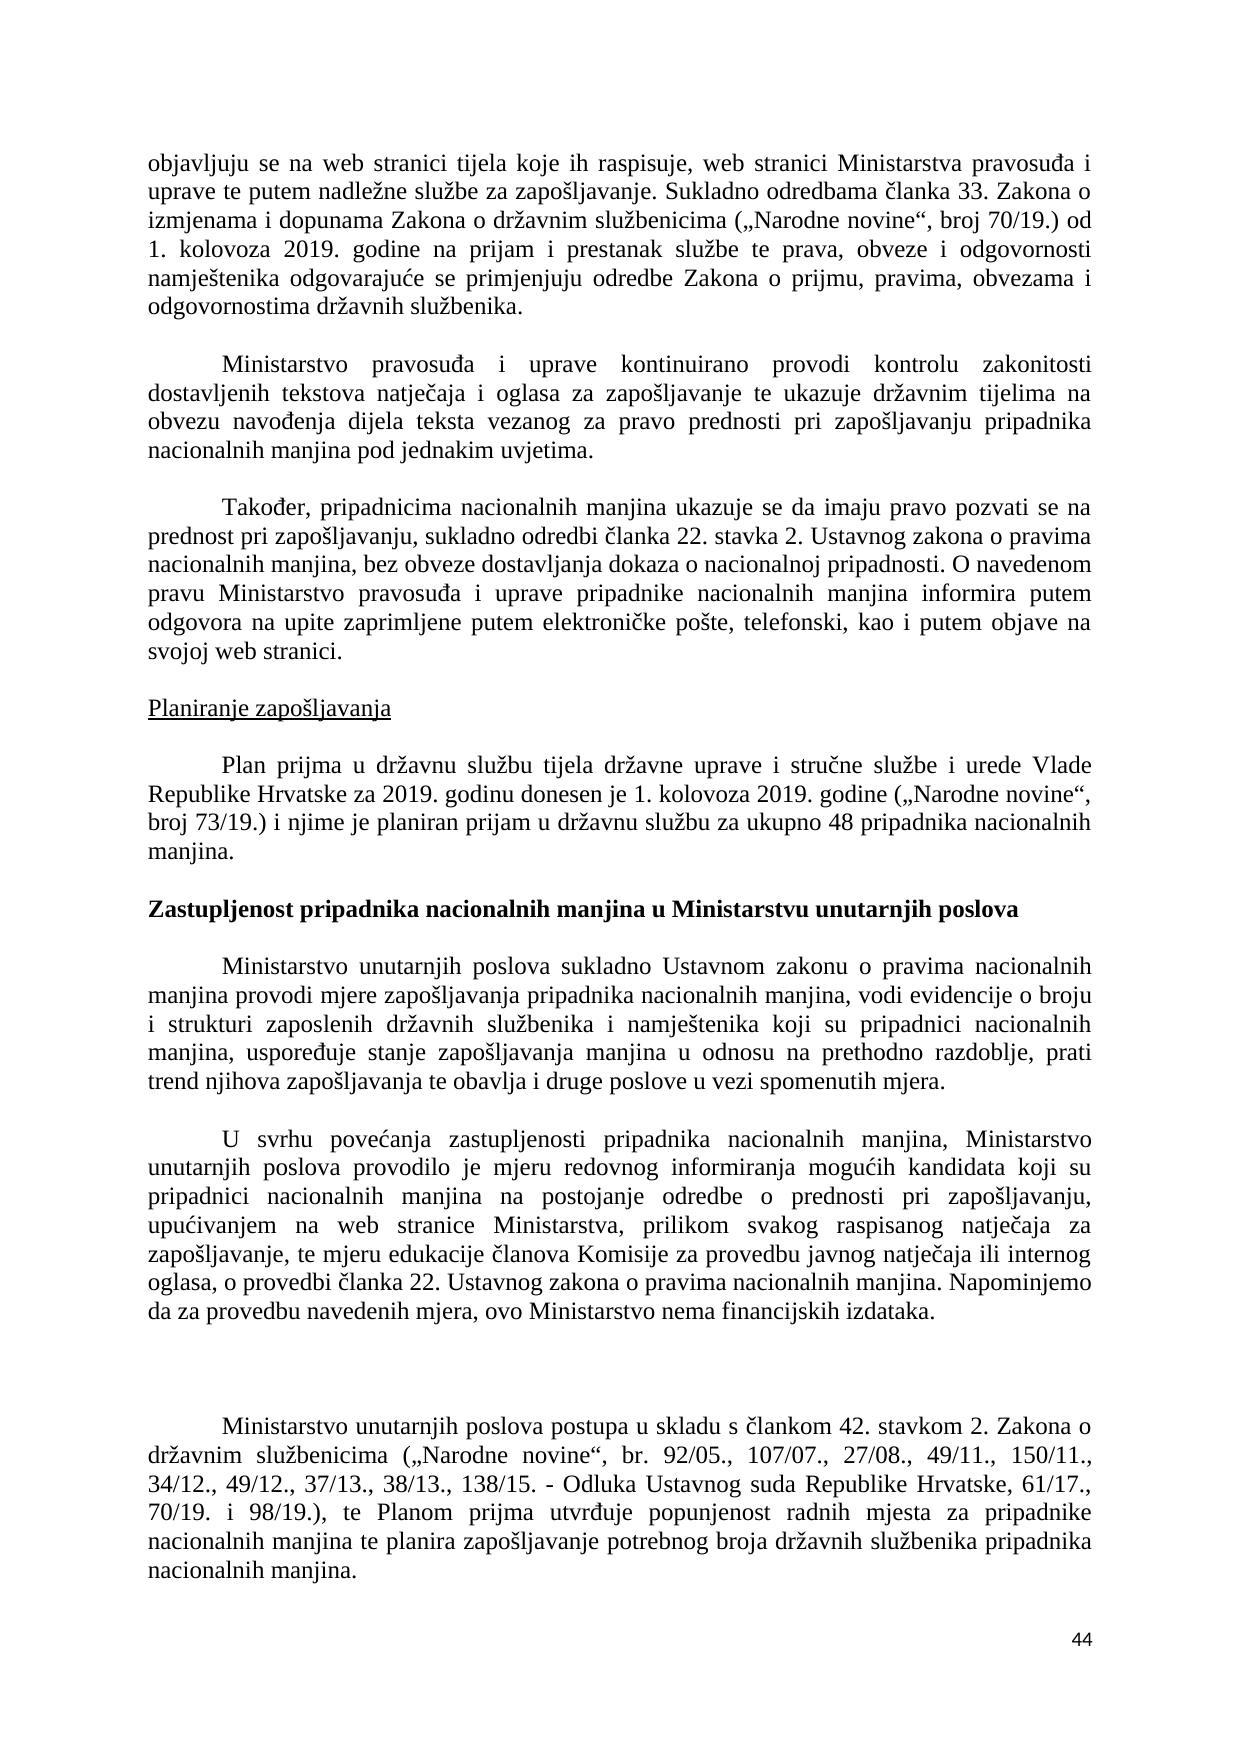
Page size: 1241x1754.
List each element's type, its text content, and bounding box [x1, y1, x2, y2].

text Zastupljenost pripadnika nacionalnih manjina u Ministarstvu unutarnjih poslova [148, 894, 1092, 922]
text Plan prijma u državnu službu tijela državne uprave i stručne službe i urede Vlade Republike Hrvatske za 2019. godinu donesen je 1. kolovoza 2019. godine („Narodne novine“, broj 73/19.) i njime je planiran prijam u državnu službu za ukupno 48 pripadnika nacionalnih manjina. [148, 750, 1092, 865]
text Ministarstvo unutarnjih poslova sukladno Ustavnom zakonu o pravima nacionalnih manjina provodi mjere zapošljavanja pripadnika nacionalnih manjina, vodi evidencije o broju i strukturi zaposlenih državnih službenika i namještenika koji su pripadnici nacionalnih manjina, uspoređuje stanje zapošljavanja manjina u odnosu na prethodno razdoblje, prati trend njihova zapošljavanja te obavlja i druge poslove u vezi spomenutih mjera. [148, 951, 1092, 1095]
text Ministarstvo pravosuđa i uprave kontinuirano provodi kontrolu zakonitosti dostavljenih tekstova natječaja i oglasa za zapošljavanje te ukazuje državnim tijelima na obvezu navođenja dijela teksta vezanog za pravo prednosti pri zapošljavanju pripadnika nacionalnih manjina pod jednakim uvjetima. [148, 349, 1092, 464]
text U svrhu povećanja zastupljenosti pripadnika nacionalnih manjina, Ministarstvo unutarnjih poslova provodilo je mjeru redovnog informiranja mogućih kandidata koji su pripadnici nacionalnih manjina na postojanje odredbe o prednosti pri zapošljavanju, upućivanjem na web stranice Ministarstva, prilikom svakog raspisanog natječaja za zapošljavanje, te mjeru edukacije članova Komisije za provedbu javnog natječaja ili internog oglasa, o provedbi članka 22. Ustavnog zakona o pravima nacionalnih manjina. Napominjemo da za provedbu navedenih mjera, ovo Ministarstvo nema financijskih izdataka. [148, 1124, 1092, 1325]
text Također, pripadnicima nacionalnih manjina ukazuje se da imaju pravo pozvati se na prednost pri zapošljavanju, sukladno odredbi članka 22. stavka 2. Ustavnog zakona o pravima nacionalnih manjina, bez obveze dostavljanja dokaza o nacionalnoj pripadnosti. O navedenom pravu Ministarstvo pravosuđa i uprave pripadnike nacionalnih manjina informira putem odgovora na upite zaprimljene putem elektroničke pošte, telefonski, kao i putem objave na svojoj web stranici. [148, 492, 1092, 664]
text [148, 148, 1092, 320]
text Planiranje zapošljavanja [148, 693, 1092, 722]
text Ministarstvo unutarnjih poslova postupa u skladu s člankom 42. stavkom 2. Zakona o državnim službenicima („Narodne novine“, br. 92/05., 107/07., 27/08., 49/11., 150/11., 34/12., 49/12., 37/13., 38/13., 138/15. - Odluka Ustavnog suda Republike Hrvatske, 61/17., 70/19. i 98/19.), te Planom prijma utvrđuje popunjenost radnih mjesta za pripadnike nacionalnih manjina te planira zapošljavanje potrebnog broja državnih službenika pripadnika nacionalnih manjina. [148, 1411, 1092, 1584]
